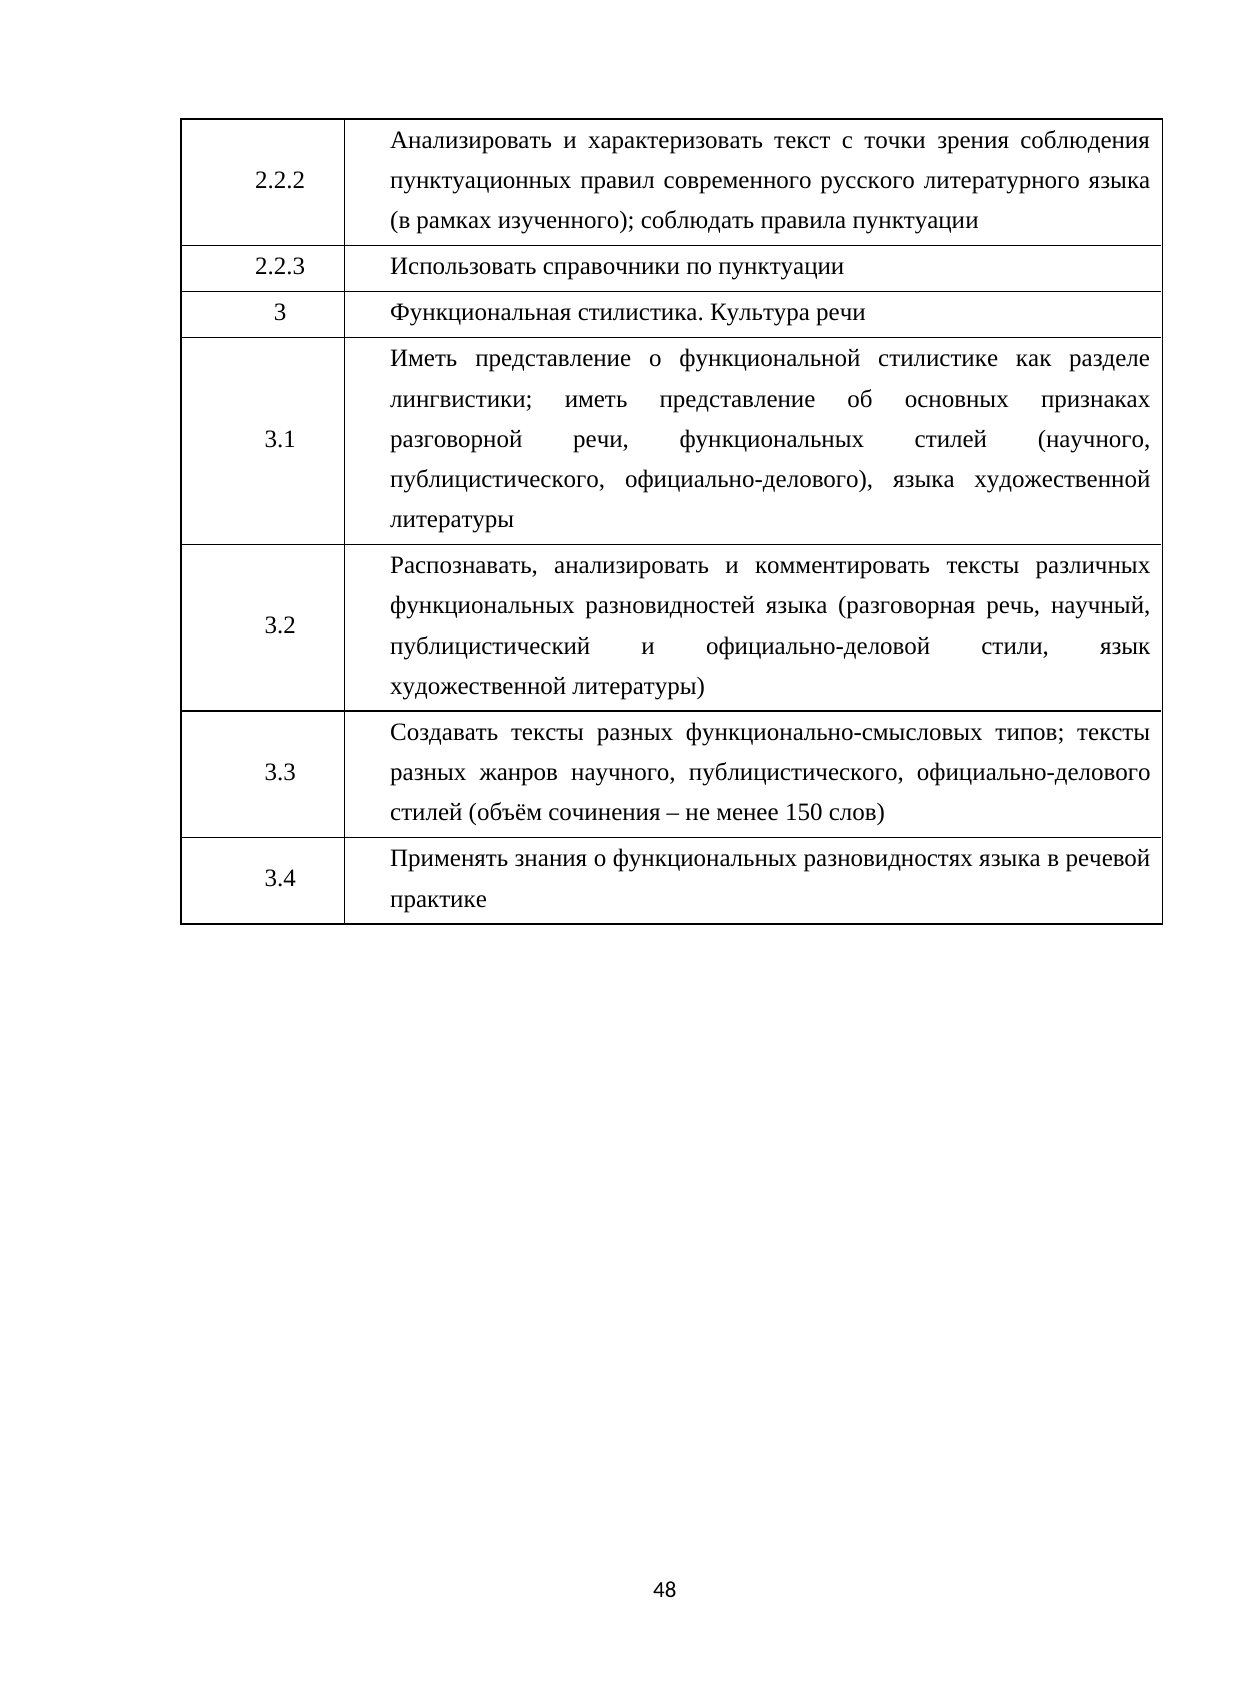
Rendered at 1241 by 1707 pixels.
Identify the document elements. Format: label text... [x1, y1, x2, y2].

table_cell 3.3 [182, 712, 344, 837]
table_cell 3.1 [182, 338, 344, 543]
table_cell Функциональная стилистика. Культура речи [345, 291, 1162, 337]
table_cell Применять знания о функциональных разновидностях языка в речевой практике [345, 837, 1162, 923]
table_cell Распознавать, анализировать и комментировать тексты различных функциональных разновидностей языка (разговорная речь, научный, публицистический и официально-деловой стили, язык художественной литературы) [345, 544, 1162, 710]
table_cell Использовать справочники по пунктуации [345, 245, 1162, 291]
table_cell 3.4 [182, 838, 344, 923]
table_cell Анализировать и характеризовать текст с точки зрения соблюдения пунктуационных правил современного русского литературного языка (в рамках изученного); соблюдать правила пунктуации [345, 120, 1162, 244]
table_cell 3.2 [182, 545, 344, 710]
table_cell 3 [182, 292, 344, 337]
table_cell 2.2.2 [182, 120, 344, 244]
table_cell 2.2.3 [182, 246, 344, 291]
table_cell Создавать тексты разных функционально-смысловых типов; тексты разных жанров научного, публицистического, официально-делового стилей (объём сочинения – не менее 150 слов) [345, 710, 1162, 837]
table_cell Иметь представление о функциональной стилистике как разделе лингвистики; иметь представление об основных признаках разговорной речи, функциональных стилей (научного, публицистического, официально-делового), языка художественной литературы [345, 337, 1162, 543]
